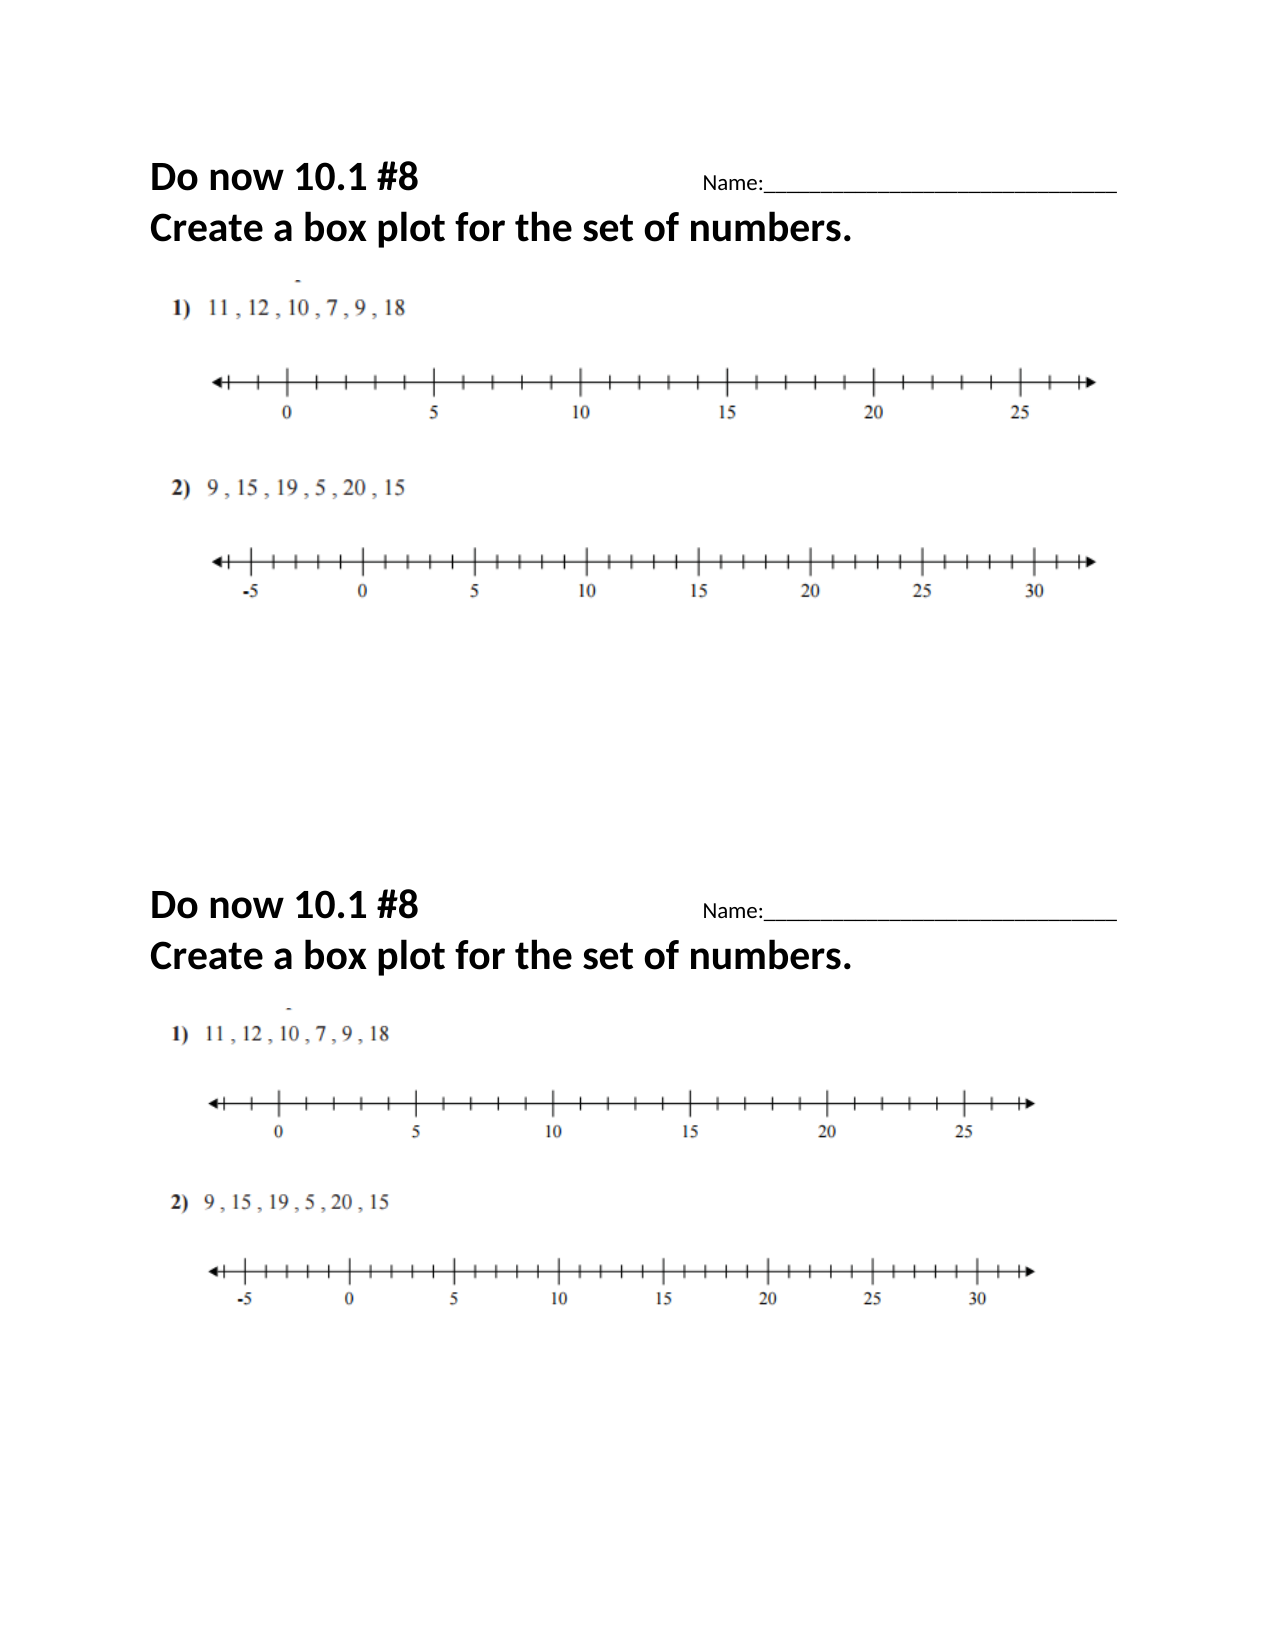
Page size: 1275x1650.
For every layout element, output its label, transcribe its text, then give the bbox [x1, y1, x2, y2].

text Create a box plot for the set of numbers. [150, 929, 1125, 980]
text Do now 10.1 #8 Name:_______________________________ [150, 150, 1125, 201]
text Create a box plot for the set of numbers. [150, 201, 1125, 252]
picture [150, 1008, 1125, 1339]
picture [150, 280, 1193, 634]
text Do now 10.1 #8 Name:_______________________________ [150, 878, 1125, 929]
